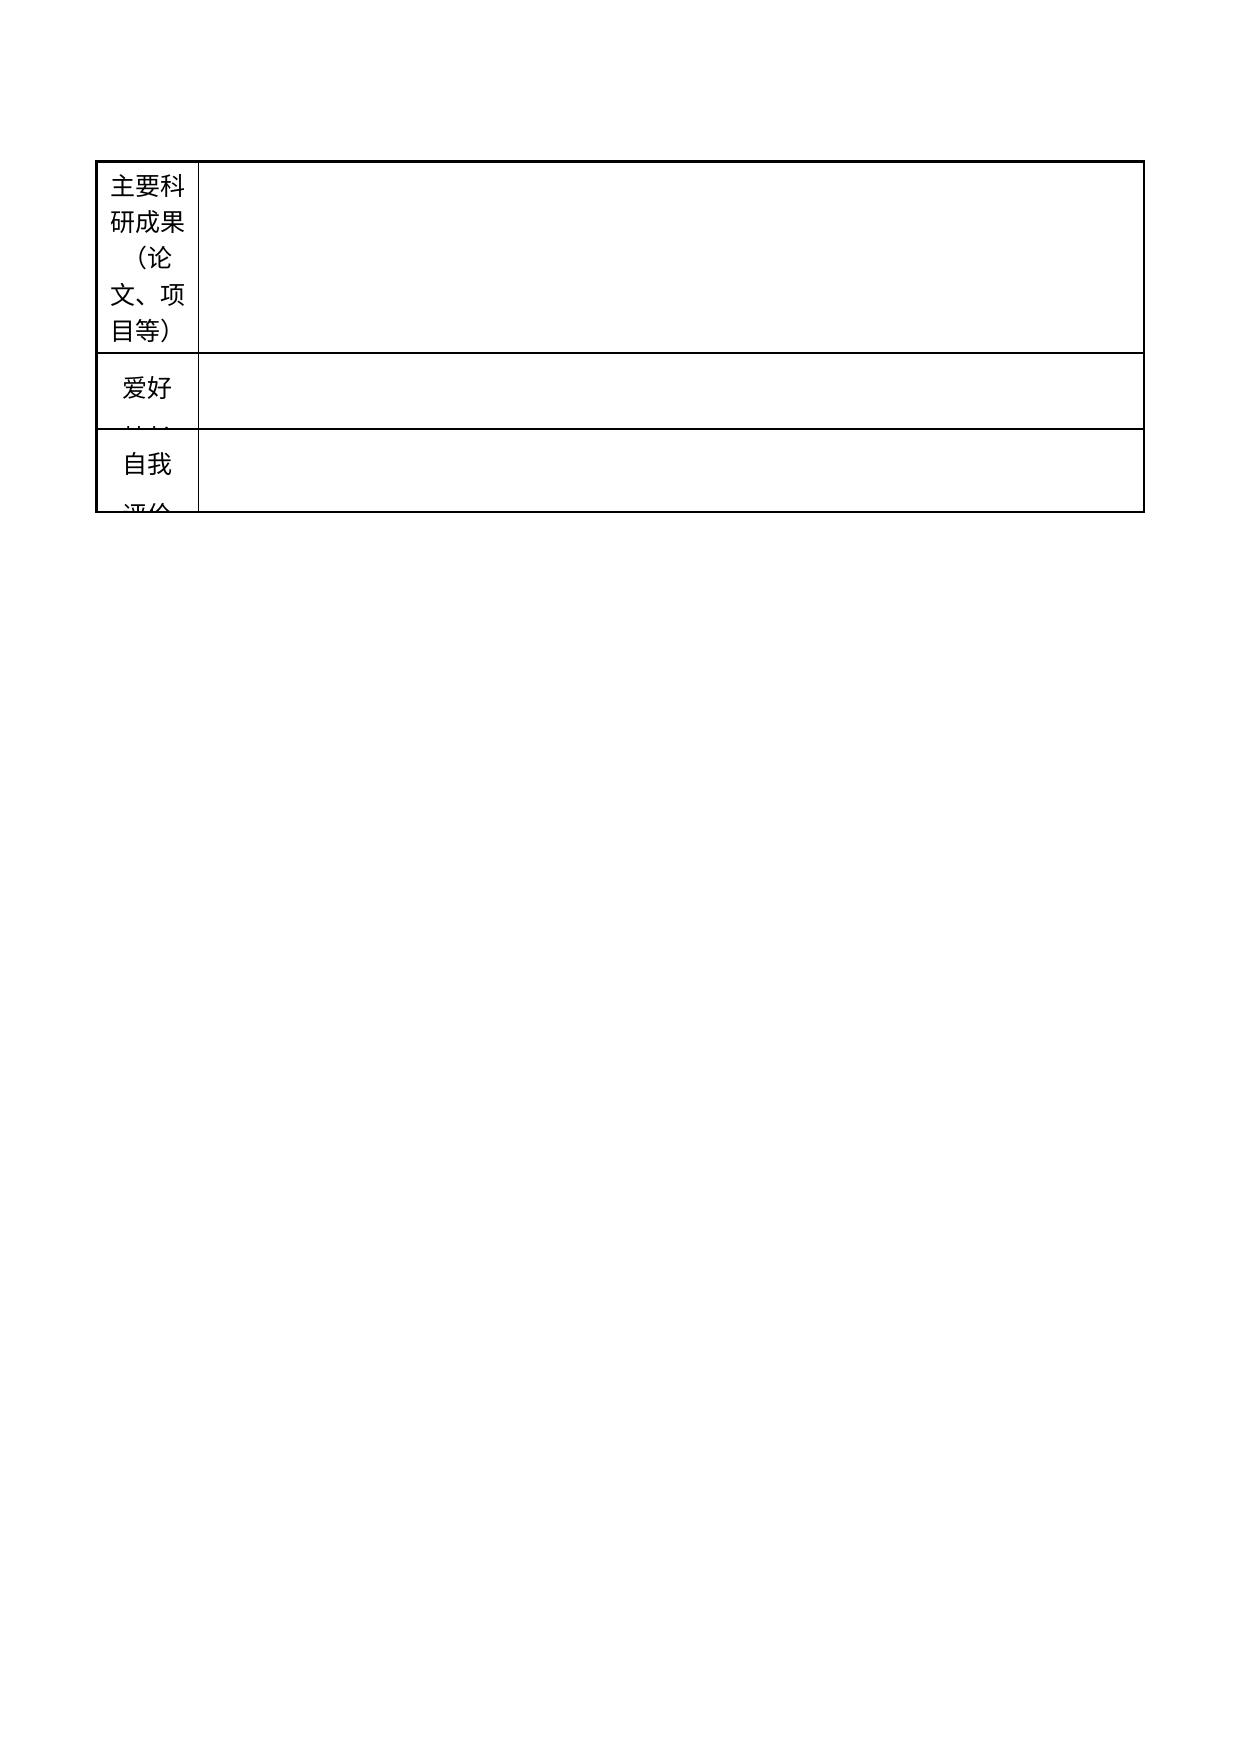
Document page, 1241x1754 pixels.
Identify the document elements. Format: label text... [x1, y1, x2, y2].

table_cell [199, 163, 1143, 352]
table_cell 主要科研成果（论文、项目等） [98, 163, 198, 352]
table_cell [199, 354, 1143, 428]
table_cell 自我 评价 [98, 430, 198, 511]
table_cell [199, 430, 1143, 511]
table_cell 爱好 特长 [98, 354, 198, 428]
